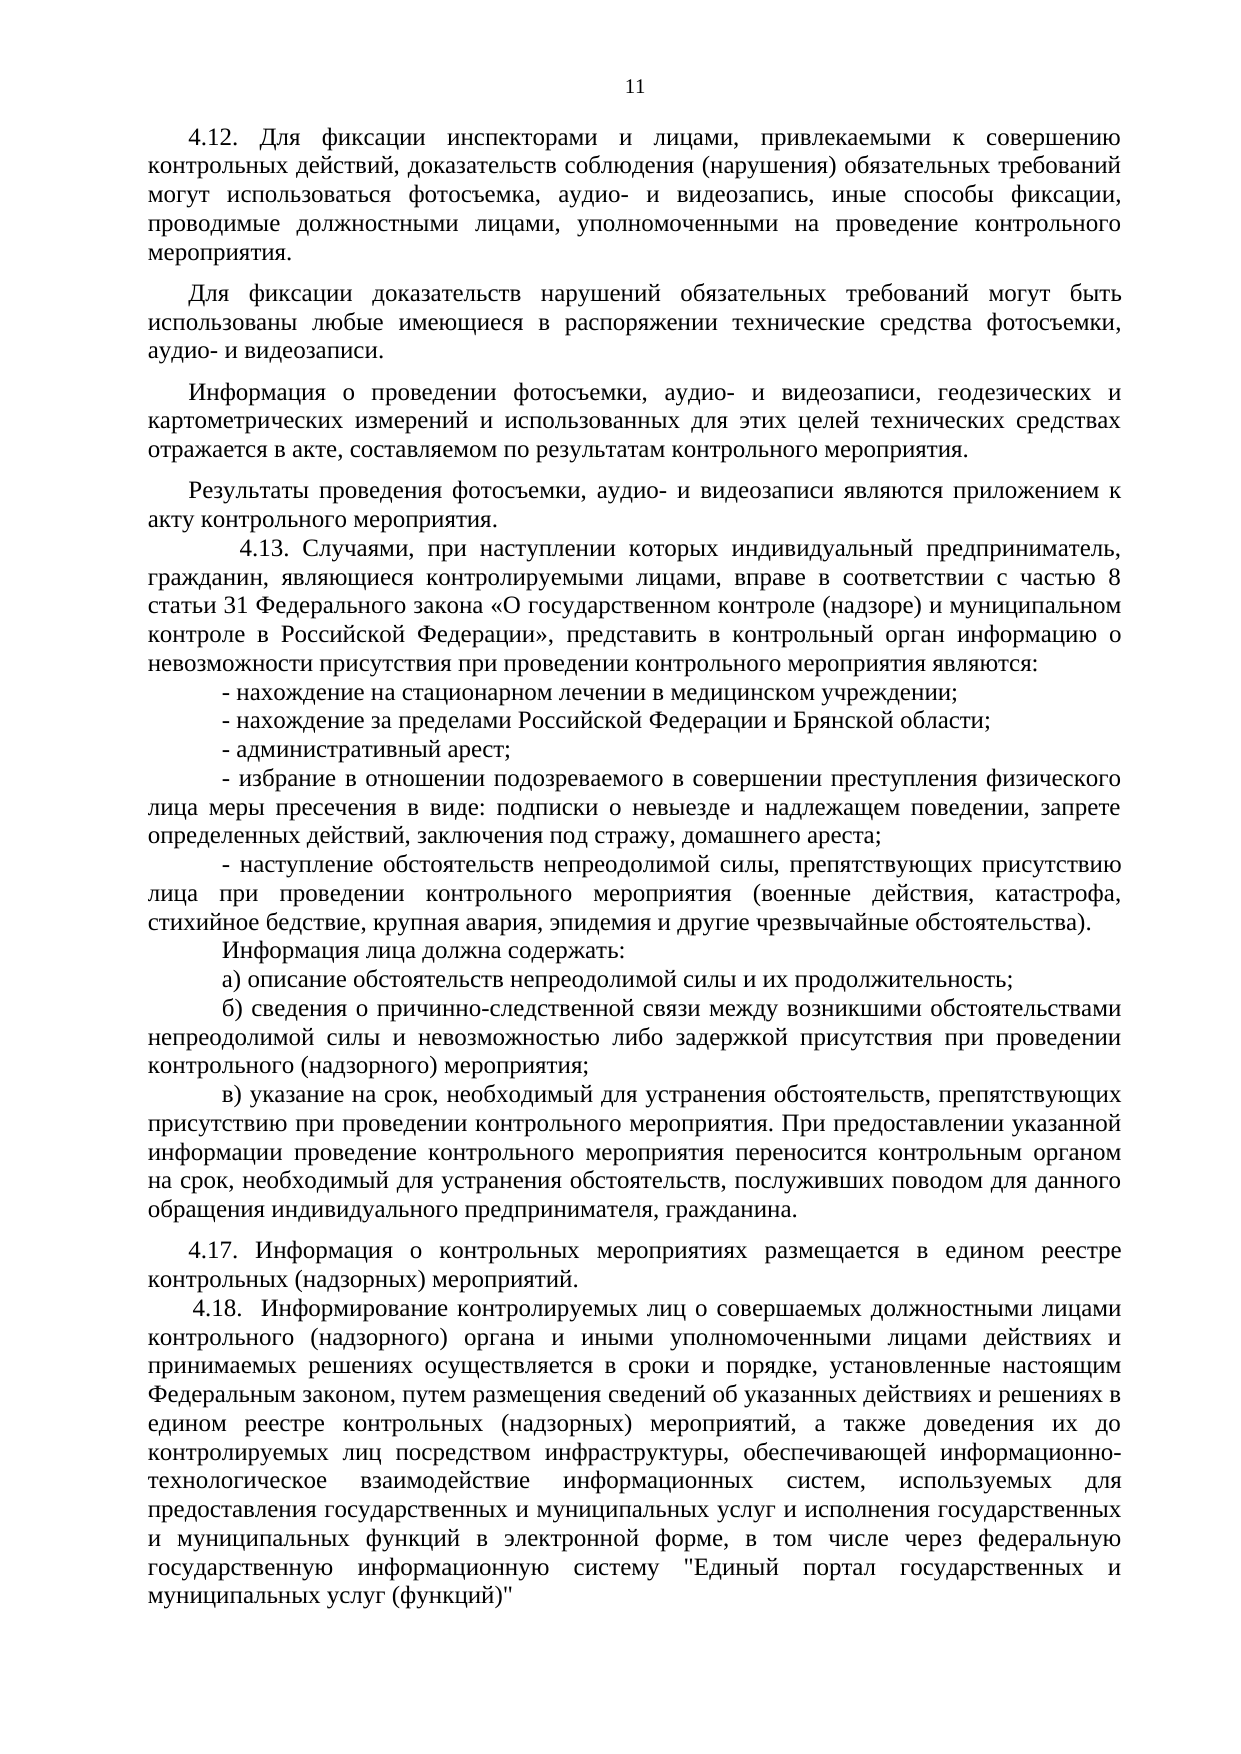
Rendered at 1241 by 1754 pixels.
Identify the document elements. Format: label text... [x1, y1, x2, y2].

text Информация лица должна содержать: [148, 936, 1122, 964]
text Информация о проведении фотосъемки, аудио- и видеозаписи, геодезических и картометрических измерений и использованных для этих целей технических средствах отражается в акте, составляемом по результатам контрольного мероприятия. [148, 377, 1122, 463]
text 4.12. Для фиксации инспекторами и лицами, привлекаемыми к совершению контрольных действий, доказательств соблюдения (нарушения) обязательных требований могут использоваться фотосъемка, аудио- и видеозапись, иные способы фиксации, проводимые должностными лицами, уполномоченными на проведение контрольного мероприятия. [148, 122, 1122, 266]
text Результаты проведения фотосъемки, аудио- и видеозаписи являются приложением к акту контрольного мероприятия. [148, 476, 1122, 533]
text - избрание в отношении подозреваемого в совершении преступления физического лица меры пресечения в виде: подписки о невыезде и надлежащем поведении, запрете определенных действий, заключения под стражу, домашнего ареста; [148, 763, 1122, 849]
text в) указание на срок, необходимый для устранения обстоятельств, препятствующих присутствию при проведении контрольного мероприятия. При предоставлении указанной информации проведение контрольного мероприятия переносится контрольным органом на срок, необходимый для устранения обстоятельств, послуживших поводом для данного обращения индивидуального предпринимателя, гражданина. [148, 1079, 1122, 1223]
text - нахождение за пределами Российской Федерации и Брянской области; [148, 706, 1122, 734]
text - наступление обстоятельств непреодолимой силы, препятствующих присутствию лица при проведении контрольного мероприятия (военные действия, катастрофа, стихийное бедствие, крупная авария, эпидемия и другие чрезвычайные обстоятельства). [148, 849, 1122, 936]
text б) сведения о причинно-следственной связи между возникшими обстоятельствами непреодолимой силы и невозможностью либо задержкой присутствия при проведении контрольного (надзорного) мероприятия; [148, 993, 1122, 1079]
text 4.17. Информация о контрольных мероприятиях размещается в едином реестре контрольных (надзорных) мероприятий. [148, 1236, 1122, 1293]
text - административный арест; [148, 734, 1122, 763]
text а) описание обстоятельств непреодолимой силы и их продолжительность; [148, 964, 1122, 993]
text 4.13. Случаями, при наступлении которых индивидуальный предприниматель, гражданин, являющиеся контролируемыми лицами, вправе в соответствии с частью 8 статьи 31 Федерального закона «О государственном контроле (надзоре) и муниципальном контроле в Российской Федерации», представить в контрольный орган информацию о невозможности присутствия при проведении контрольного мероприятия являются: [148, 533, 1122, 677]
text - нахождение на стационарном лечении в медицинском учреждении; [148, 677, 1122, 706]
text 4.18. Информирование контролируемых лиц о совершаемых должностными лицами контрольного (надзорного) органа и иными уполномоченными лицами действиях и принимаемых решениях осуществляется в сроки и порядке, установленные настоящим Федеральным законом, путем размещения сведений об указанных действиях и решениях в едином реестре контрольных (надзорных) мероприятий, а также доведения их до контролируемых лиц посредством инфраструктуры, обеспечивающей информационно-технологическое взаимодействие информационных систем, используемых для предоставления государственных и муниципальных услуг и исполнения государственных и муниципальных функций в электронной форме, в том числе через федеральную государственную информационную систему "Единый портал государственных и муниципальных услуг (функций)" [148, 1293, 1122, 1609]
text Для фиксации доказательств нарушений обязательных требований могут быть использованы любые имеющиеся в распоряжении технические средства фотосъемки, аудио- и видеозаписи. [148, 278, 1122, 364]
